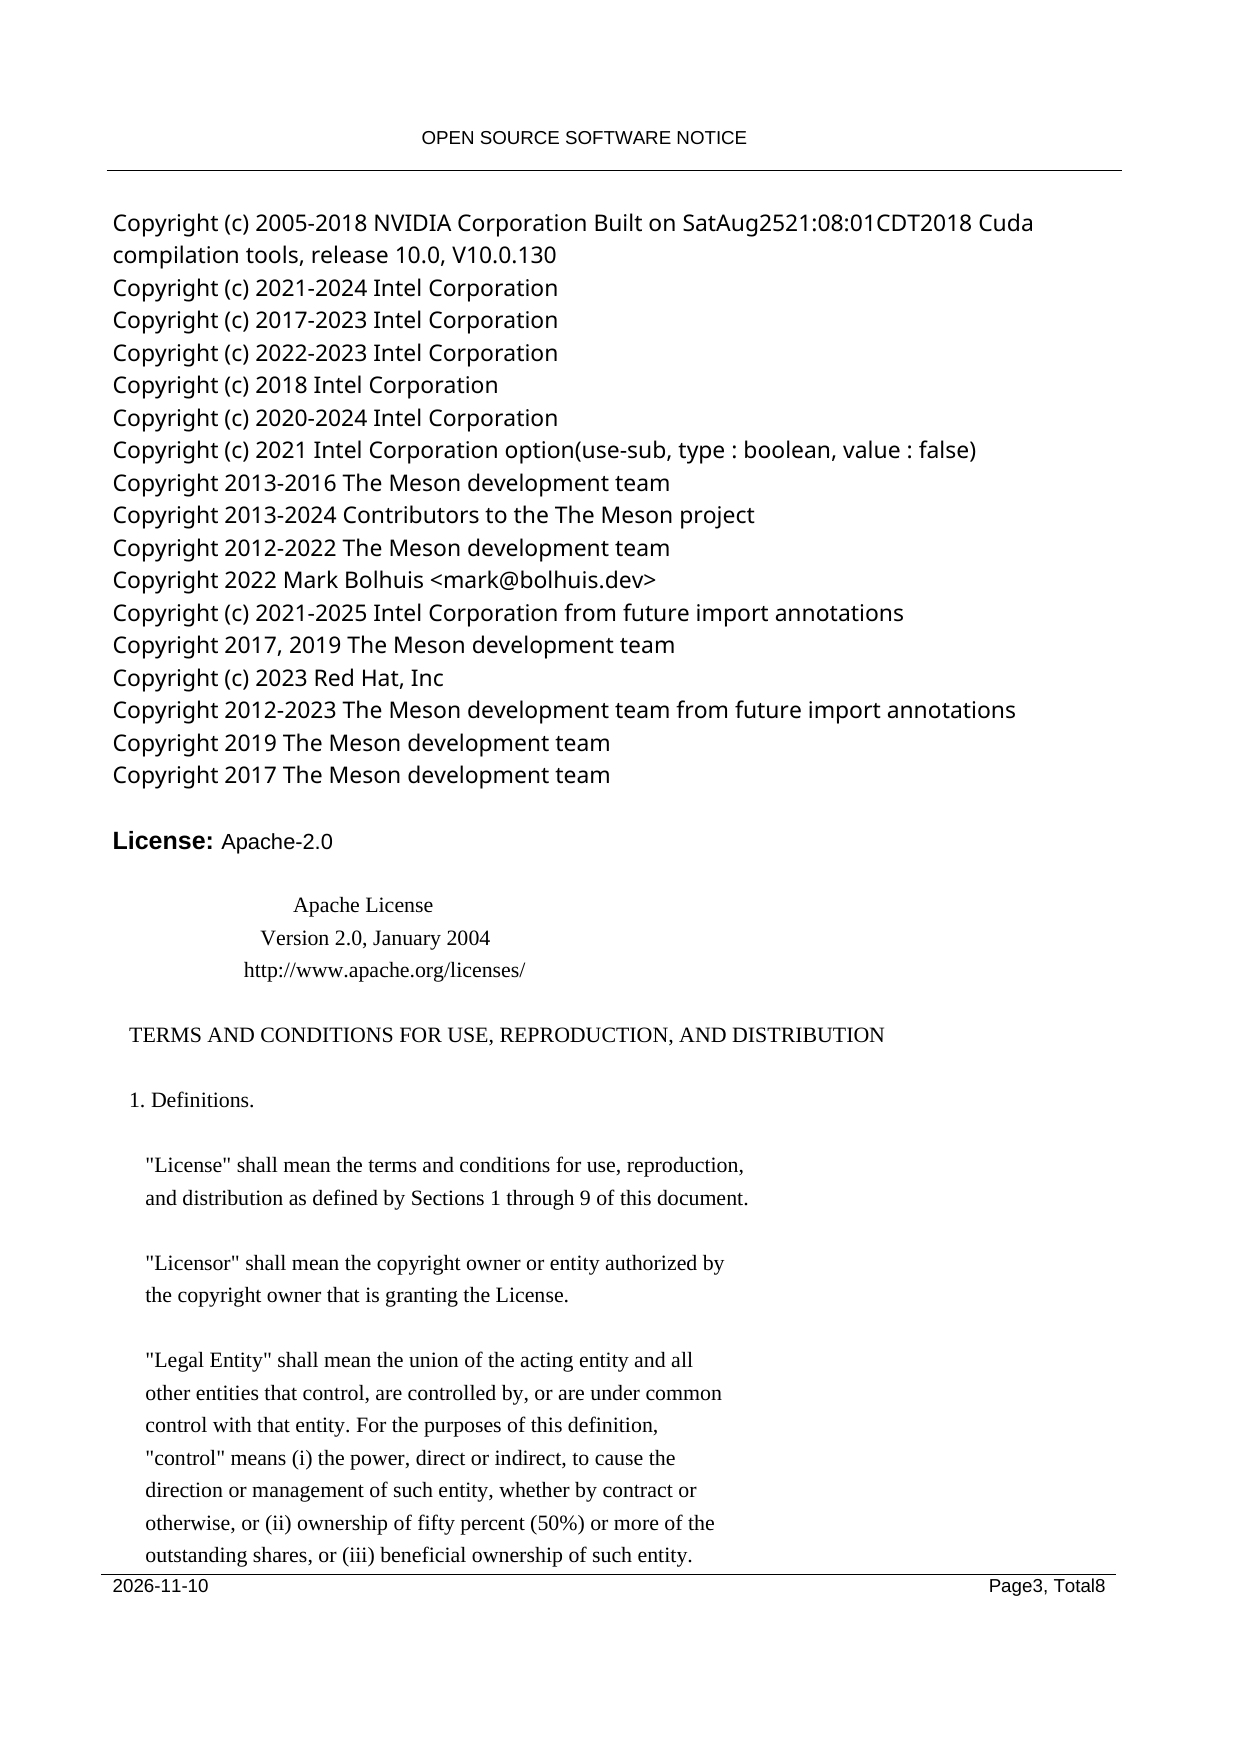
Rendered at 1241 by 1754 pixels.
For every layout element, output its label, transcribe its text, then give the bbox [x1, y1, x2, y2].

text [112, 856, 1128, 1571]
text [112, 206, 1128, 824]
text License: Apache-2.0 [112, 824, 1128, 856]
